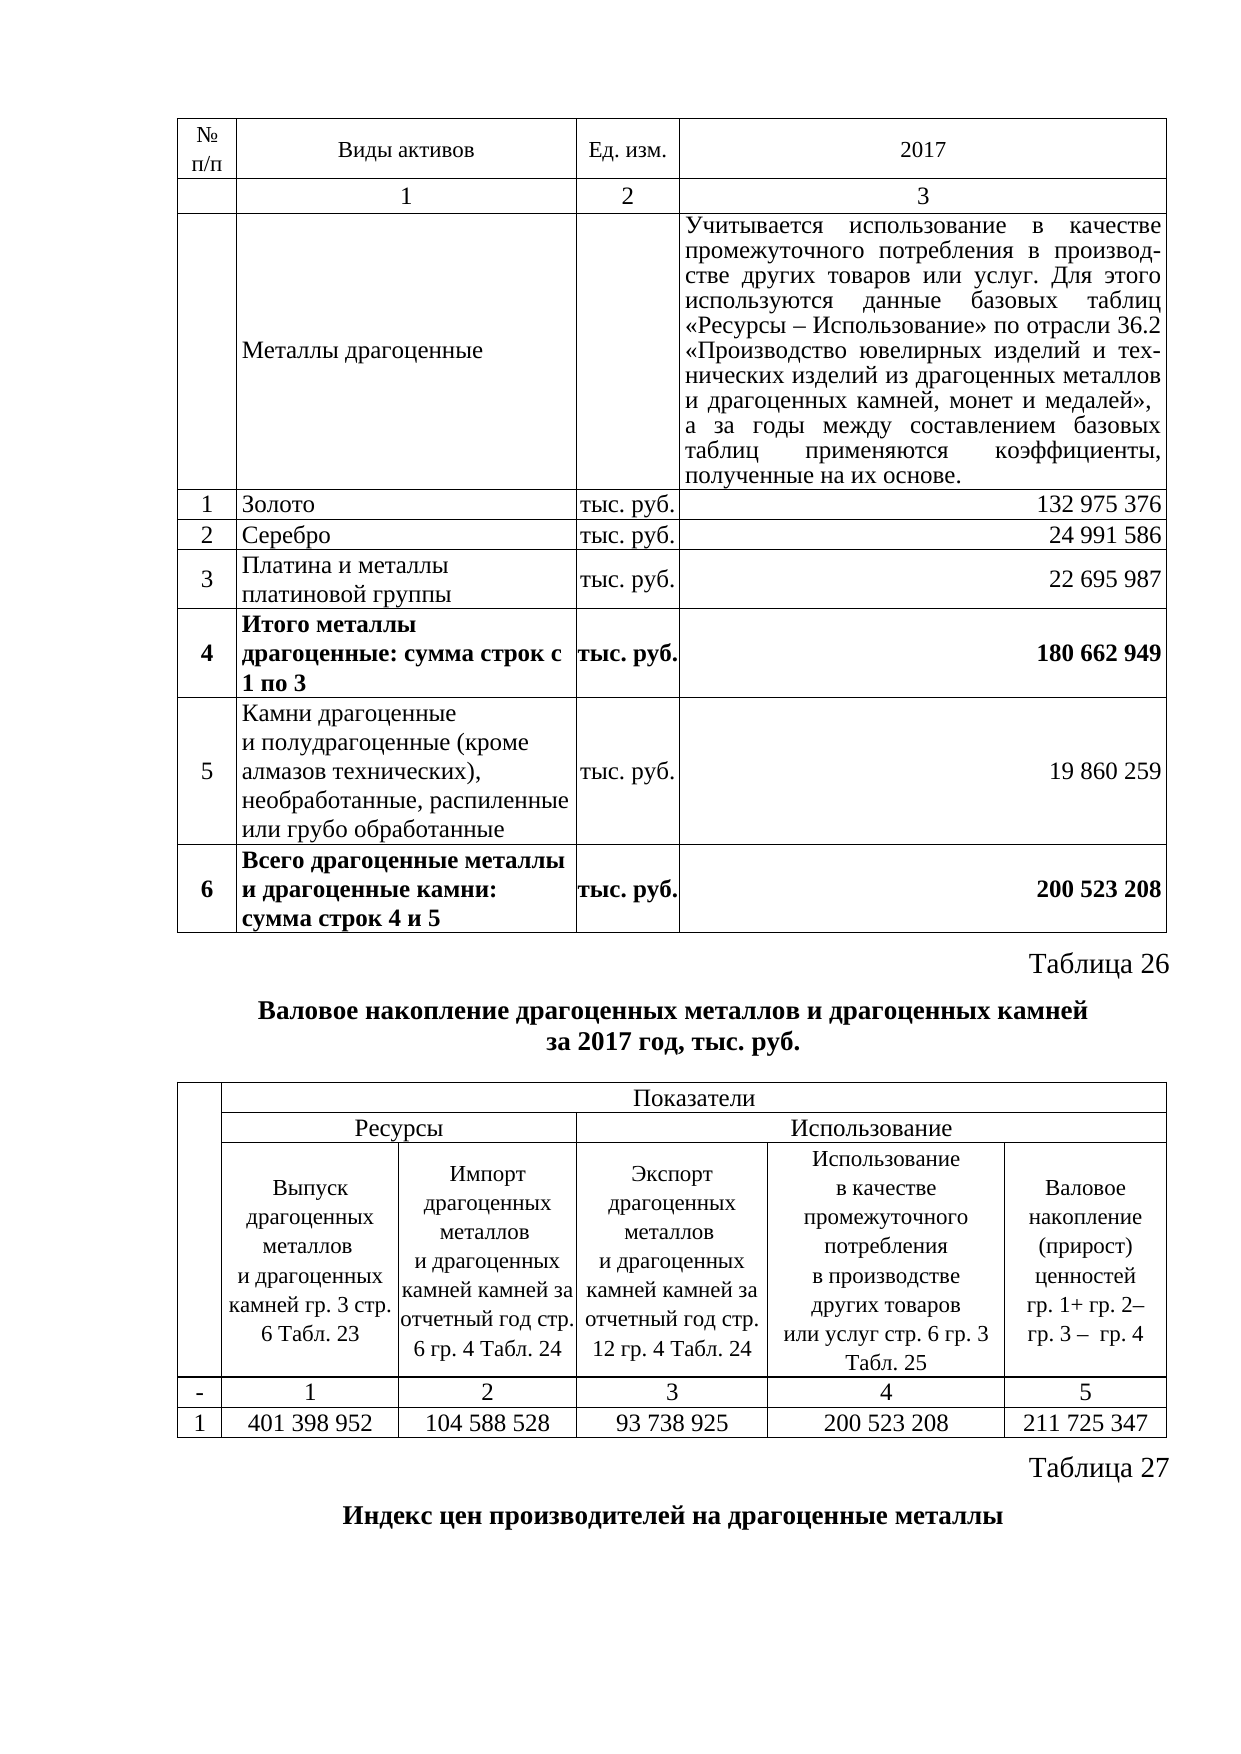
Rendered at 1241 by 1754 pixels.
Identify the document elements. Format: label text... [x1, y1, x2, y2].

table_cell 24 991 586 [680, 520, 1166, 549]
table_cell [178, 214, 236, 488]
table_cell [178, 179, 236, 212]
table_cell 3 [577, 1378, 767, 1407]
table_cell 2 [178, 520, 236, 549]
table_cell 93 738 925 [577, 1408, 767, 1437]
table_cell Металлы драгоценные [237, 214, 576, 488]
table_cell Итого металлы драгоценные: сумма строк с 1 по 3 [237, 609, 576, 697]
table_cell 211 725 347 [1005, 1408, 1166, 1437]
table_cell 3 [178, 550, 236, 608]
table_cell 1 [237, 179, 576, 212]
table_header [178, 1083, 221, 1376]
table_header Ед. изм. [577, 119, 679, 177]
table_cell 1 [178, 1408, 221, 1437]
table_header Показатели [222, 1083, 1166, 1112]
text Таблица 26 [177, 946, 1169, 979]
table_cell 104 588 528 [399, 1408, 576, 1437]
table_cell Золото [237, 490, 576, 519]
table_cell 6 [178, 845, 236, 932]
table_cell Ресурсы [222, 1113, 576, 1142]
text Валовое накопление драгоценных металлов и драгоценных камней [177, 994, 1169, 1025]
table_header 2017 [680, 119, 1166, 177]
table_cell 2 [399, 1378, 576, 1407]
table_header Виды активов [237, 119, 576, 177]
table_cell Выпуск драгоценных металлов и драгоценных камней гр. 3 стр. 6 Табл. 23 [222, 1143, 398, 1376]
table_cell Импорт драгоценных металлов и драгоценных камней камней за отчетный год стр. 6 гр. 4 Табл. 24 [399, 1143, 576, 1376]
table_cell тыс. руб. [577, 490, 679, 519]
table_cell Платина и металлы платиновой группы [237, 550, 576, 608]
table_cell тыс. руб. [577, 609, 679, 697]
table_cell Серебро [237, 520, 576, 549]
table_cell 401 398 952 [222, 1408, 398, 1437]
table_cell 5 [1005, 1378, 1166, 1407]
table_cell Камни драгоценные и полудрагоценные (кроме алмазов технических), необработанные, распиленные или грубо обработанные [237, 698, 576, 844]
table_cell 200 523 208 [680, 845, 1166, 932]
table_cell 1 [178, 490, 236, 519]
table_cell Использование [577, 1113, 1166, 1142]
table_cell 19 860 259 [680, 698, 1166, 844]
table_header № п/п [178, 119, 236, 177]
table_cell 200 523 208 [768, 1408, 1004, 1437]
table_cell 132 975 376 [680, 490, 1166, 519]
table_cell [577, 214, 679, 488]
table_cell Валовое накопление (прирост) ценностей гр. 1+ гр. 2– гр. 3 – гр. 4 [1005, 1143, 1166, 1376]
table_cell тыс. руб. [577, 698, 679, 844]
table_cell тыс. руб. [577, 550, 679, 608]
table_cell 3 [680, 179, 1166, 212]
table_cell 4 [768, 1378, 1004, 1407]
table_cell 5 [178, 698, 236, 844]
text за 2017 год, тыс. руб. [177, 1025, 1169, 1057]
table_cell Использование в качестве промежуточного потребления в производстве других товаров или услуг стр. 6 гр. 3 Табл. 25 [768, 1143, 1004, 1376]
table_cell тыс. руб. [577, 520, 679, 549]
table_cell 4 [178, 609, 236, 697]
text Индекс цен производителей на драгоценные металлы [177, 1499, 1169, 1530]
table_cell 2 [577, 179, 679, 212]
table_cell 22 695 987 [680, 550, 1166, 608]
table_cell Всего драгоценные металлы и драгоценные камни: сумма строк 4 и 5 [237, 845, 576, 932]
table_cell 1 [222, 1378, 398, 1407]
table_cell - [178, 1378, 221, 1407]
table_cell тыс. руб. [577, 845, 679, 932]
table_cell Учитывается использование в качестве промежуточного потребления в производ-стве других товаров или услуг. Для этого используются данные базовых таблиц «Ресурсы – Использование» по отрасли 36.2 «Производство ювелирных изделий и тех-нических изделий из драгоценных металлов и драгоценных камней, монет и медалей», а за годы между составлением базовых таблиц применяются коэффициенты, полученные на их основе. [680, 214, 1166, 488]
text Таблица 27 [177, 1450, 1169, 1484]
table_cell 180 662 949 [680, 609, 1166, 697]
table_cell Экспорт драгоценных металлов и драгоценных камней камней за отчетный год стр. 12 гр. 4 Табл. 24 [577, 1143, 767, 1376]
